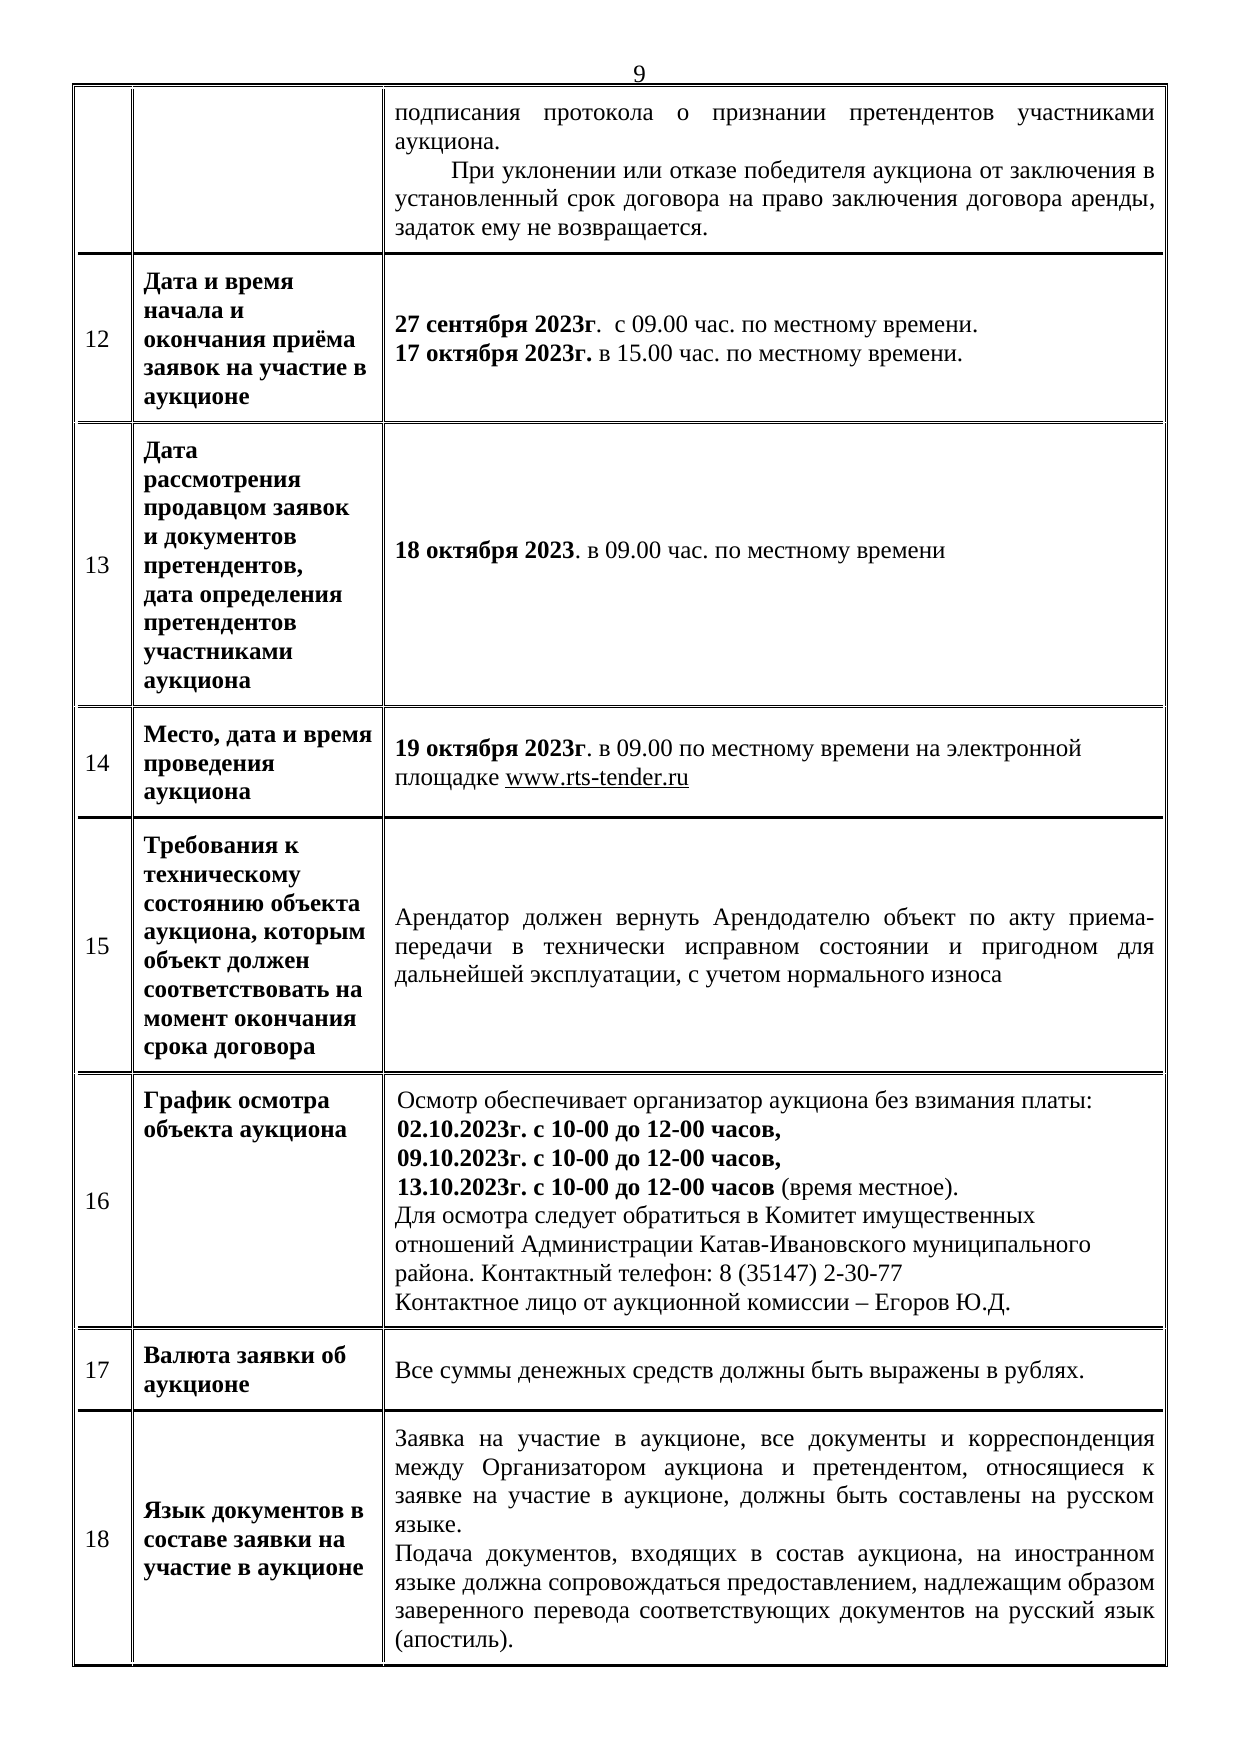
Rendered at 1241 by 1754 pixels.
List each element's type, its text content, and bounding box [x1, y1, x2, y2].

table_cell 17 [75, 1326, 131, 1409]
table_cell 15 [75, 816, 131, 1071]
table_cell Арендатор должен вернуть Арендодателю объект по акту приема-передачи в технически исправном состоянии и пригодном для дальнейшей эксплуатации, с учетом нормального износа [385, 816, 1165, 1071]
table_cell 14 [73, 705, 132, 816]
table_cell 19 октября 2023г. в 09.00 по местному времени на электронной площадке www.rts-tender.ru [384, 705, 1166, 816]
table_cell Дата рассмотрения продавцом заявок и документов претендентов, дата определения претендентов участниками аукциона [134, 424, 382, 705]
table_cell График осмотра объекта аукциона [134, 1075, 382, 1326]
table_cell Язык документов в составе заявки на участие в аукционе [133, 1412, 383, 1664]
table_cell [133, 87, 383, 252]
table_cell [384, 87, 1165, 252]
table_cell Осмотр обеспечивает организатор аукциона без взимания платы: 02.10.2023г. с 10-00 до 12-00 часов, 09.10.2023г. с 10-00 до 12-00 часов, 13.10.2023г. с 10-00 до 12-00 часов (время местное). Для осмотра следует обратиться в Комитет имущественных отношений Администрации Катав-Ивановского муниципального района. Контактный телефон: 8 (35147) 2-30-77 Контактное лицо от аукционной комиссии – Егоров Ю.Д. [385, 1071, 1165, 1326]
table_cell 16 [75, 1071, 131, 1326]
table_cell 13 [73, 421, 132, 705]
table_cell Требования к техническому состоянию объекта аукциона, которым объект должен соответствовать на момент окончания срока договора [134, 819, 382, 1071]
table_cell Валюта заявки об аукционе [134, 1330, 382, 1409]
table_cell Заявка на участие в аукционе, все документы и корреспонденция между Организатором аукциона и претендентом, относящиеся к заявке на участие в аукционе, должны быть составлены на русском языке. Подача документов, входящих в состав аукциона, на иностранном языке должна сопровождаться предоставлением, надлежащим образом заверенного перевода соответствующих документов на русский язык (апостиль). [384, 1409, 1165, 1664]
table_cell Дата и время начала и окончания приёма заявок на участие в аукционе [134, 255, 382, 421]
table_cell 18 октября 2023. в 09.00 час. по местному времени [384, 421, 1166, 705]
table_cell 27 сентября 2023г. с 09.00 час. по местному времени. 17 октября 2023г. в 15.00 час. по местному времени. [385, 252, 1165, 421]
table_cell Место, дата и время проведения аукциона [134, 708, 382, 816]
table_cell 18 [75, 1409, 132, 1664]
table_cell 12 [75, 252, 131, 421]
table_cell 11 [75, 87, 132, 252]
table_cell Все суммы денежных средств должны быть выражены в рублях. [385, 1326, 1165, 1409]
